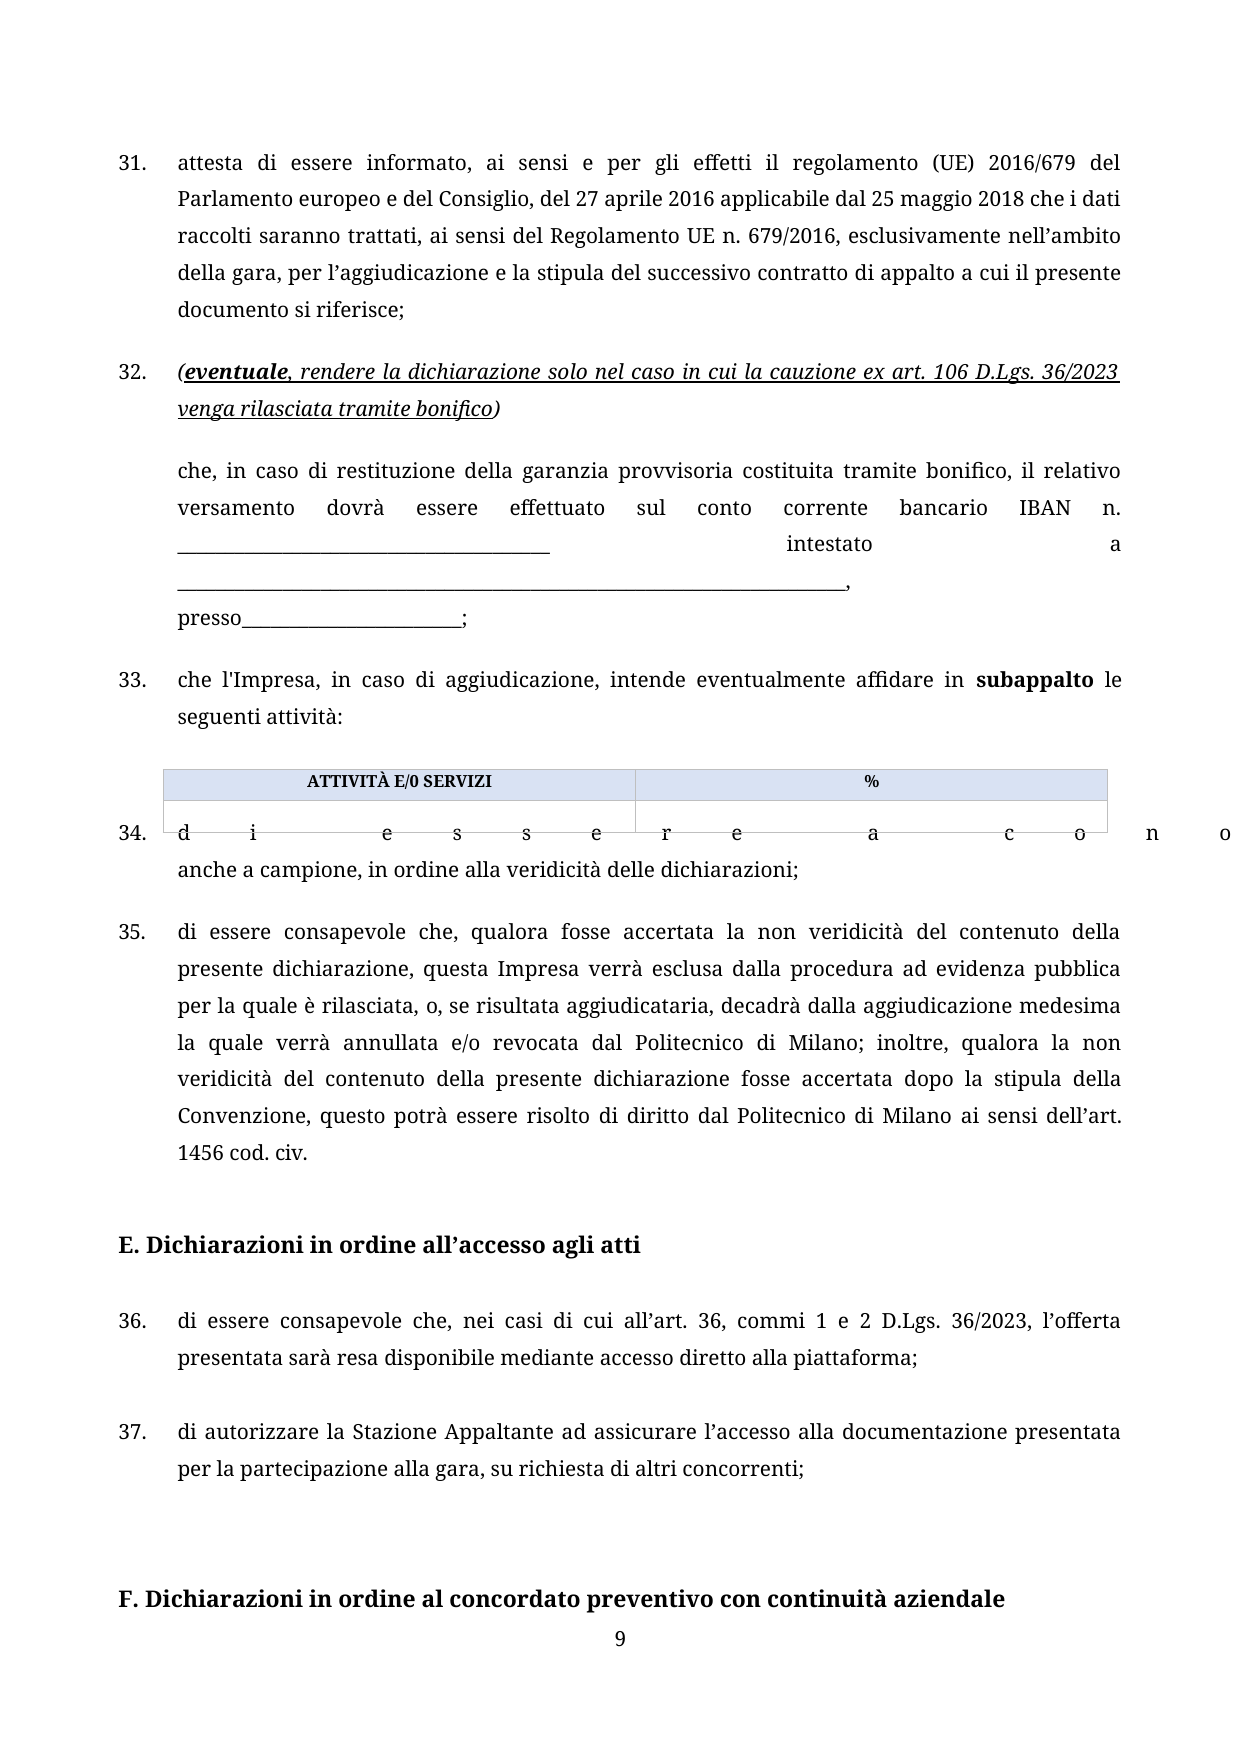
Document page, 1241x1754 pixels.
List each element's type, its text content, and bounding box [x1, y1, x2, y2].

table_cell [164, 801, 635, 832]
list di essere consapevole che, nei casi di cui all’art. 36, commi 1 e 2 D.Lgs. 36/2023, l’offerta presentata sarà resa disponibile mediante accesso diretto alla piattaforma; [118, 1306, 1122, 1372]
list di essere a conoscenza che il Politecnico di Milano si riserva il diritto di procedere a verifiche, anche a campione, in ordine alla veridicità delle dichiarazioni; [118, 818, 1122, 884]
table_header % [636, 770, 1107, 800]
table_cell [636, 801, 1107, 832]
table_header ATTIVITÀ E/0 SERVIZI [164, 770, 635, 800]
text F. Dichiarazioni in ordine al concordato preventivo con continuità aziendale [118, 1583, 1122, 1614]
list attesta di essere informato, ai sensi e per gli effetti il regolamento (UE) 2016/679 del Parlamento europeo e del Consiglio, del 27 aprile 2016 applicabile dal 25 maggio 2018 che i dati raccolti saranno trattati, ai sensi del Regolamento UE n. 679/2016, esclusivamente nell’ambito della gara, per l’aggiudicazione e la stipula del successivo contratto di appalto a cui il presente documento si riferisce; [118, 148, 1122, 323]
list di essere consapevole che, qualora fosse accertata la non veridicità del contenuto della presente dichiarazione, questa Impresa verrà esclusa dalla procedura ad evidenza pubblica per la quale è rilasciata, o, se risultata aggiudicataria, decadrà dalla aggiudicazione medesima la quale verrà annullata e/o revocata dal Politecnico di Milano; inoltre, qualora la non veridicità del contenuto della presente dichiarazione fosse accertata dopo la stipula della Convenzione, questo potrà essere risolto di diritto dal Politecnico di Milano ai sensi dell’art. 1456 cod. civ. [118, 917, 1122, 1167]
list di autorizzare la Stazione Appaltante ad assicurare l’accesso alla documentazione presentata per la partecipazione alla gara, su richiesta di altri concorrenti; [118, 1417, 1122, 1482]
list E. Dichiarazioni in ordine all’accesso agli atti [118, 1229, 1122, 1260]
list che l'Impresa, in caso di aggiudicazione, intende eventualmente affidare in subappalto le seguenti attività: [118, 665, 1122, 730]
list che, in caso di restituzione della garanzia provvisoria costituita tramite bonifico, il relativo versamento dovrà essere effettuato sul conto corrente bancario IBAN n. _______________________________________ intestato a ______________________________________________________________________, presso_______________________; [177, 456, 1122, 632]
list (eventuale, rendere la dichiarazione solo nel caso in cui la cauzione ex art. 106 D.Lgs. 36/2023 venga rilasciata tramite bonifico) [118, 357, 1122, 422]
